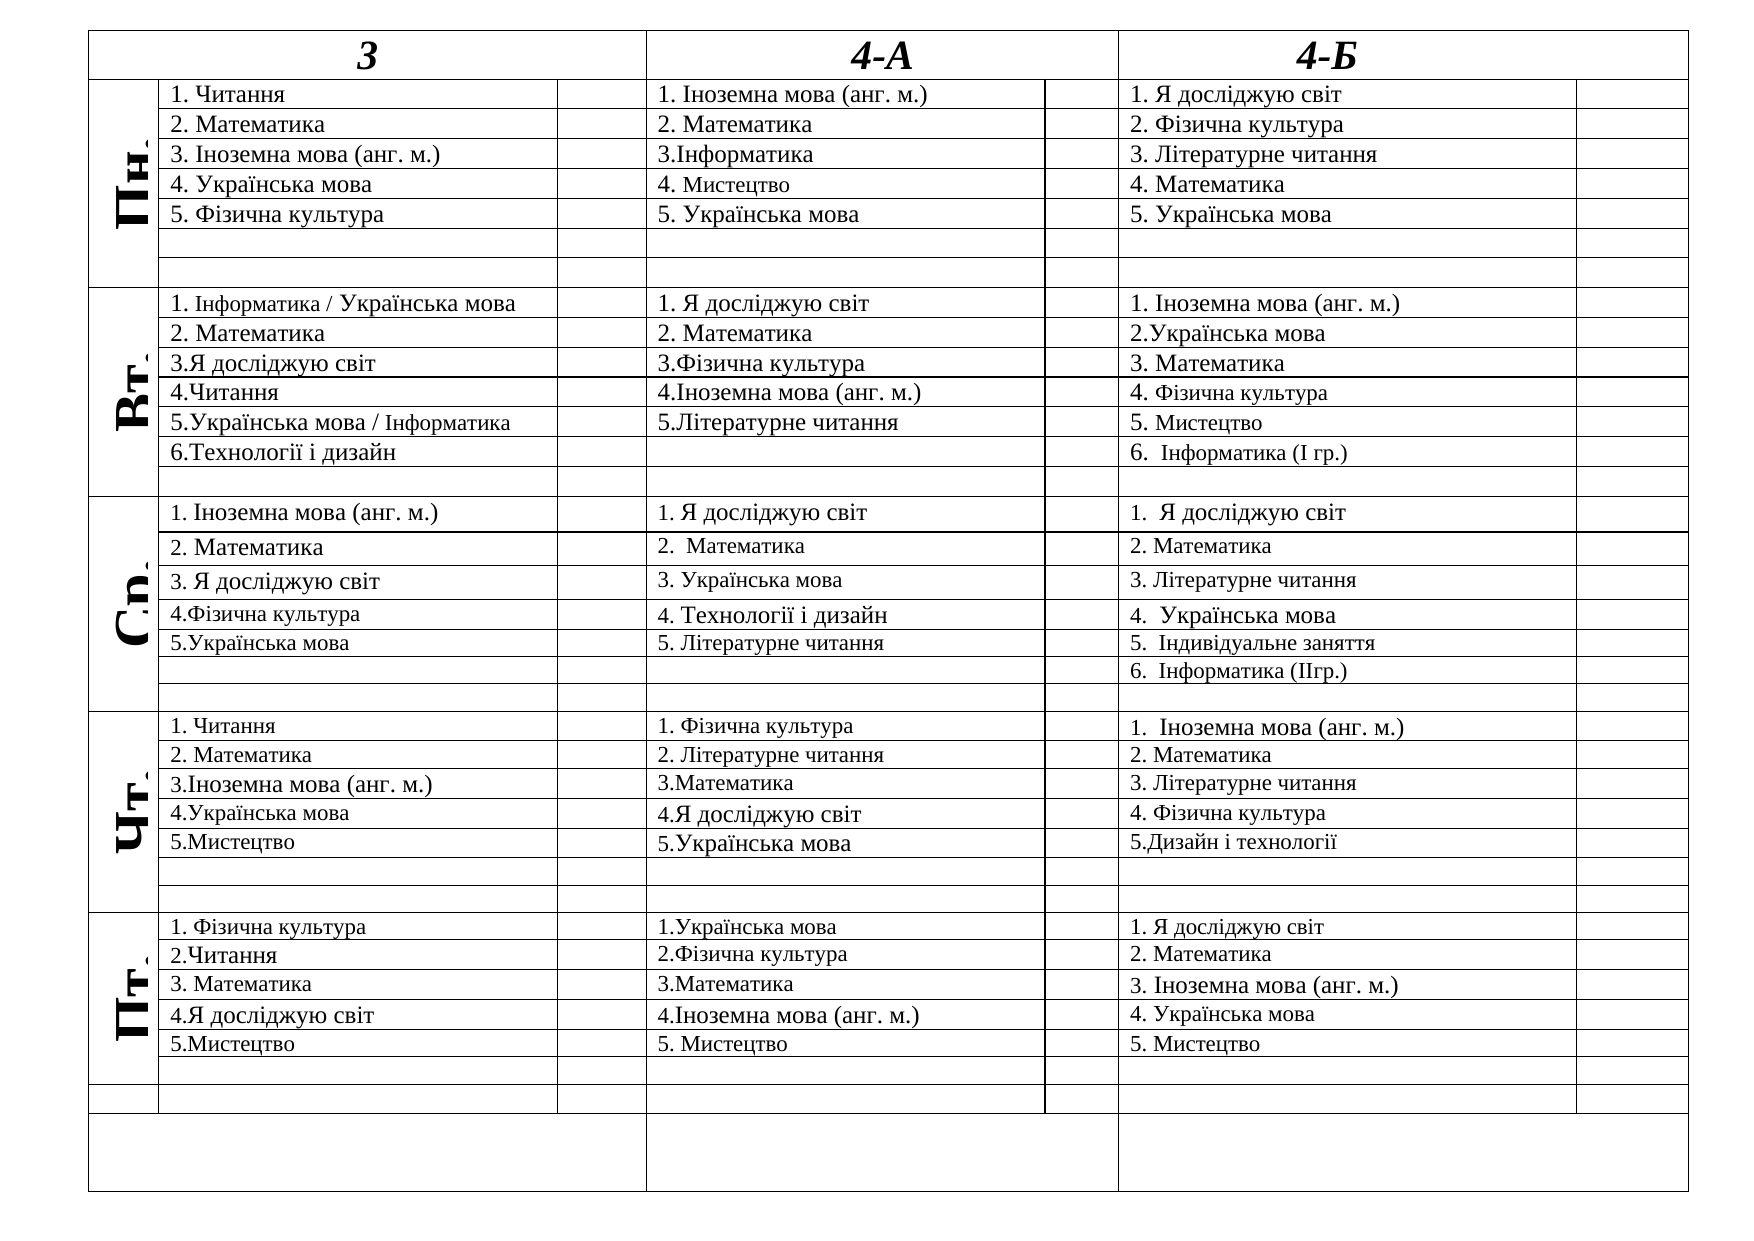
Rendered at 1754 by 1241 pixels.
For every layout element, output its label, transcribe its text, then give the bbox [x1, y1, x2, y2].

table_cell [1577, 80, 1688, 108]
table_cell [1046, 348, 1118, 376]
table_cell [159, 1085, 557, 1113]
table_cell 1. Я досліджую світ [647, 288, 1044, 317]
table_cell 3. Іноземна мова (анг. м.) [159, 139, 557, 168]
table_cell [1577, 566, 1688, 599]
table_cell 2. Математика [647, 109, 1044, 138]
table_cell 5.Мистецтво [159, 1030, 557, 1056]
table_cell 4-А [647, 31, 1118, 78]
table_cell [647, 1114, 1118, 1191]
table_cell [1046, 1030, 1118, 1056]
table_cell 1. Іноземна мова (анг. м.) [1119, 288, 1576, 317]
table_cell [558, 497, 646, 531]
table_cell [1046, 940, 1118, 969]
table_cell [558, 437, 646, 466]
table_cell [159, 467, 557, 496]
table_cell 5. Мистецтво [1119, 407, 1576, 436]
table_cell [1577, 348, 1688, 376]
table_cell [558, 80, 646, 108]
table_cell [558, 799, 646, 827]
table_cell [558, 940, 646, 969]
table_cell [558, 858, 646, 884]
table_cell [1046, 407, 1118, 436]
table_cell [1577, 1030, 1688, 1056]
table_cell [1577, 799, 1688, 827]
table_cell 6. Інформатика (IIгр.) [1119, 657, 1576, 683]
table_cell 1.Українська мова [647, 913, 1044, 939]
table_cell [1046, 1057, 1118, 1083]
table_cell 4. Технології і дизайн [647, 600, 1044, 628]
table_cell 3. Я досліджую світ [159, 566, 557, 599]
table_cell 5. Фізична культура [159, 199, 557, 227]
table_cell [159, 684, 557, 711]
table_cell 1. Фізична культура [159, 913, 557, 939]
table_cell [558, 886, 646, 912]
table_cell [1577, 630, 1688, 656]
table_cell [1046, 1000, 1118, 1029]
table_cell [558, 712, 646, 740]
table_cell [1046, 109, 1118, 138]
table_cell [558, 348, 646, 376]
table_cell [1046, 80, 1118, 108]
table_cell [1046, 288, 1118, 317]
table_cell [1577, 886, 1688, 912]
table_cell [1119, 1114, 1688, 1191]
table_cell [1577, 769, 1688, 798]
table_cell 3. Іноземна мова (анг. м.) [1119, 970, 1576, 999]
table_cell 2. Математика [159, 318, 557, 347]
table_cell 4.Читання [159, 378, 557, 406]
table_cell [1577, 741, 1688, 768]
table_cell [558, 913, 646, 939]
table_cell [1577, 258, 1688, 287]
table_cell [1046, 970, 1118, 999]
table_cell [1577, 657, 1688, 683]
table_cell Чт. [89, 712, 158, 912]
table_cell 2.Українська мова [1119, 318, 1576, 347]
table_cell 4. Українська мова [1119, 600, 1576, 628]
table_cell 4-Б [1119, 31, 1688, 78]
table_cell 5. Українська мова [1119, 199, 1576, 227]
table_cell [558, 1030, 646, 1056]
table_cell 3.Іноземна мова (анг. м.) [159, 769, 557, 798]
table_cell [1577, 407, 1688, 436]
table_cell [1046, 630, 1118, 656]
table_cell [1577, 378, 1688, 406]
table_cell [89, 1114, 646, 1191]
table_cell [1119, 229, 1576, 257]
table_cell [647, 858, 1044, 884]
table_cell 4.Українська мова [159, 799, 557, 827]
table_cell [1577, 437, 1688, 466]
table_cell [647, 467, 1044, 496]
table_cell [1577, 684, 1688, 711]
table_cell 2. Математика [1119, 741, 1576, 768]
table_cell [1577, 1085, 1688, 1113]
table_cell [558, 258, 646, 287]
table_cell 5.Літературне читання [647, 407, 1044, 436]
table_cell [1046, 318, 1118, 347]
table_cell [1577, 497, 1688, 531]
table_cell 2. Математика [1119, 533, 1576, 565]
table_cell [159, 858, 557, 884]
table_cell 1. Читання [159, 80, 557, 108]
table_cell [558, 600, 646, 628]
table_cell [1577, 288, 1688, 317]
table_cell 2. Математика [647, 533, 1044, 565]
table_cell [558, 1057, 646, 1083]
table_cell [1119, 858, 1576, 884]
table_cell [558, 288, 646, 317]
table_cell [647, 684, 1044, 711]
table_cell 3. Українська мова [647, 566, 1044, 599]
table_cell [1119, 1057, 1576, 1083]
table_cell [1046, 769, 1118, 798]
table_cell [1577, 318, 1688, 347]
table_cell [1577, 1057, 1688, 1083]
table_cell 1. Іноземна мова (анг. м.) [1119, 712, 1576, 740]
table_cell [1119, 1085, 1576, 1113]
table_cell 1. Інформатика / Українська мова [159, 288, 557, 317]
table_cell 1. Читання [159, 712, 557, 740]
table_cell [1577, 169, 1688, 198]
table_cell 1. Я досліджую світ [1119, 80, 1576, 108]
table_cell [1577, 467, 1688, 496]
table_cell [647, 1057, 1044, 1083]
table_cell [159, 229, 557, 257]
table_cell 5. Мистецтво [1119, 1030, 1576, 1056]
table_cell [558, 533, 646, 565]
table_cell [647, 437, 1044, 466]
table_cell [558, 1085, 646, 1113]
table_cell 4. Математика [1119, 169, 1576, 198]
table_cell [558, 199, 646, 227]
table_cell 4.Я досліджую світ [159, 1000, 557, 1029]
table_cell 3.Математика [647, 970, 1044, 999]
table_cell 3.Математика [647, 769, 1044, 798]
table_cell [1119, 886, 1576, 912]
table_cell [1046, 533, 1118, 565]
table_cell 3. Літературне читання [1119, 566, 1576, 599]
table_cell 1. Я досліджую світ [647, 497, 1044, 531]
table_cell [1577, 712, 1688, 740]
table_cell 2. Математика [159, 109, 557, 138]
table_cell [558, 741, 646, 768]
table_cell [647, 258, 1044, 287]
table_cell [558, 229, 646, 257]
table_cell 2. Математика [159, 533, 557, 565]
table_cell 3. Літературне читання [1119, 769, 1576, 798]
table_cell [1046, 467, 1118, 496]
table_cell [1046, 799, 1118, 827]
table_cell 5.Українська мова / Інформатика [159, 407, 557, 436]
table_cell [558, 684, 646, 711]
table_cell [647, 229, 1044, 257]
table_cell [1577, 940, 1688, 969]
table_cell Вт. [89, 288, 158, 496]
table_cell 4.Фізична культура [159, 600, 557, 628]
table_cell 5. Індивідуальне заняття [1119, 630, 1576, 656]
table_cell [1577, 533, 1688, 565]
table_cell 5. Українська мова [647, 199, 1044, 227]
table_cell 2. Математика [1119, 940, 1576, 969]
table_cell 5.Українська мова [647, 829, 1044, 857]
table_cell [1119, 467, 1576, 496]
table_cell [1046, 437, 1118, 466]
table_cell [1046, 858, 1118, 884]
table_cell Пн. [89, 80, 158, 287]
table_cell [1577, 858, 1688, 884]
table_cell [1046, 712, 1118, 740]
table_cell 3.Я досліджую світ [159, 348, 557, 376]
table_cell [1119, 258, 1576, 287]
table_cell [558, 318, 646, 347]
table_cell 1. Фізична культура [647, 712, 1044, 740]
table_cell 5. Літературне читання [647, 630, 1044, 656]
table_cell [159, 657, 557, 683]
table_cell [1046, 199, 1118, 227]
table_cell 5.Дизайн і технології [1119, 829, 1576, 857]
table_cell [558, 829, 646, 857]
table_cell 2.Читання [159, 940, 557, 969]
table_cell Ср. [89, 497, 158, 711]
table_cell 5.Мистецтво [159, 829, 557, 857]
table_cell [558, 769, 646, 798]
table_cell [1046, 600, 1118, 628]
table_cell 1. Іноземна мова (анг. м.) [647, 80, 1044, 108]
table_cell 2. Математика [647, 318, 1044, 347]
table_cell [1046, 657, 1118, 683]
table_cell 4. Мистецтво [647, 169, 1044, 198]
table_cell 2. Фізична культура [1119, 109, 1576, 138]
table_cell 6. Інформатика (I гр.) [1119, 437, 1576, 466]
table_cell [1046, 169, 1118, 198]
table_cell [1577, 199, 1688, 227]
table_cell [159, 258, 557, 287]
table_cell 2. Математика [159, 741, 557, 768]
table_cell [1577, 829, 1688, 857]
table_cell [89, 1085, 158, 1113]
table_cell [1046, 1085, 1118, 1113]
table_cell [159, 886, 557, 912]
table_cell 4. Українська мова [159, 169, 557, 198]
table_cell 2.Фізична культура [647, 940, 1044, 969]
table_cell [1577, 229, 1688, 257]
table_cell 3. Математика [159, 970, 557, 999]
table_cell Пт. [89, 913, 158, 1083]
table_cell [1046, 258, 1118, 287]
table_cell [1046, 139, 1118, 168]
table_cell [558, 566, 646, 599]
table_cell [1046, 741, 1118, 768]
table_cell [647, 657, 1044, 683]
table_cell [1046, 913, 1118, 939]
table_cell 3. Літературне читання [1119, 139, 1576, 168]
table_cell 1. Я досліджую світ [1119, 497, 1576, 531]
table_cell [1046, 378, 1118, 406]
table_cell 1. Іноземна мова (анг. м.) [159, 497, 557, 531]
table_cell [558, 630, 646, 656]
table_cell 3 [89, 31, 646, 78]
table_cell 4. Українська мова [1119, 1000, 1576, 1029]
table_cell [558, 1000, 646, 1029]
table_cell [558, 169, 646, 198]
table_cell [1119, 684, 1576, 711]
table_cell 4.Іноземна мова (анг. м.) [647, 378, 1044, 406]
table_cell [1577, 1000, 1688, 1029]
table_cell [1046, 566, 1118, 599]
table_cell [159, 1057, 557, 1083]
table_cell [1046, 497, 1118, 531]
table_cell 2. Літературне читання [647, 741, 1044, 768]
table_cell [558, 970, 646, 999]
table_cell [1046, 886, 1118, 912]
table_cell 1. Я досліджую світ [1119, 913, 1576, 939]
table_cell [1577, 970, 1688, 999]
table_cell [558, 109, 646, 138]
table_cell [1577, 139, 1688, 168]
table_cell 4. Фізична культура [1119, 378, 1576, 406]
table_cell [558, 139, 646, 168]
table_cell [1046, 229, 1118, 257]
table_cell 3.Фізична культура [647, 348, 1044, 376]
table_cell [558, 657, 646, 683]
table_cell [1577, 913, 1688, 939]
table_cell 3.Інформатика [647, 139, 1044, 168]
table_cell 3. Математика [1119, 348, 1576, 376]
table_cell [558, 378, 646, 406]
table_cell 4.Я досліджую світ [647, 799, 1044, 827]
table_cell [1577, 600, 1688, 628]
table_cell [558, 467, 646, 496]
table_cell [647, 886, 1044, 912]
table_cell 6.Технології і дизайн [159, 437, 557, 466]
table_cell [558, 407, 646, 436]
table_cell [1577, 109, 1688, 138]
table_cell [1046, 829, 1118, 857]
table_cell [1046, 684, 1118, 711]
table_cell 4. Фізична культура [1119, 799, 1576, 827]
table_cell 5.Українська мова [159, 630, 557, 656]
table_cell 4.Іноземна мова (анг. м.) [647, 1000, 1044, 1029]
table_cell [647, 1085, 1044, 1113]
table_cell 5. Мистецтво [647, 1030, 1044, 1056]
